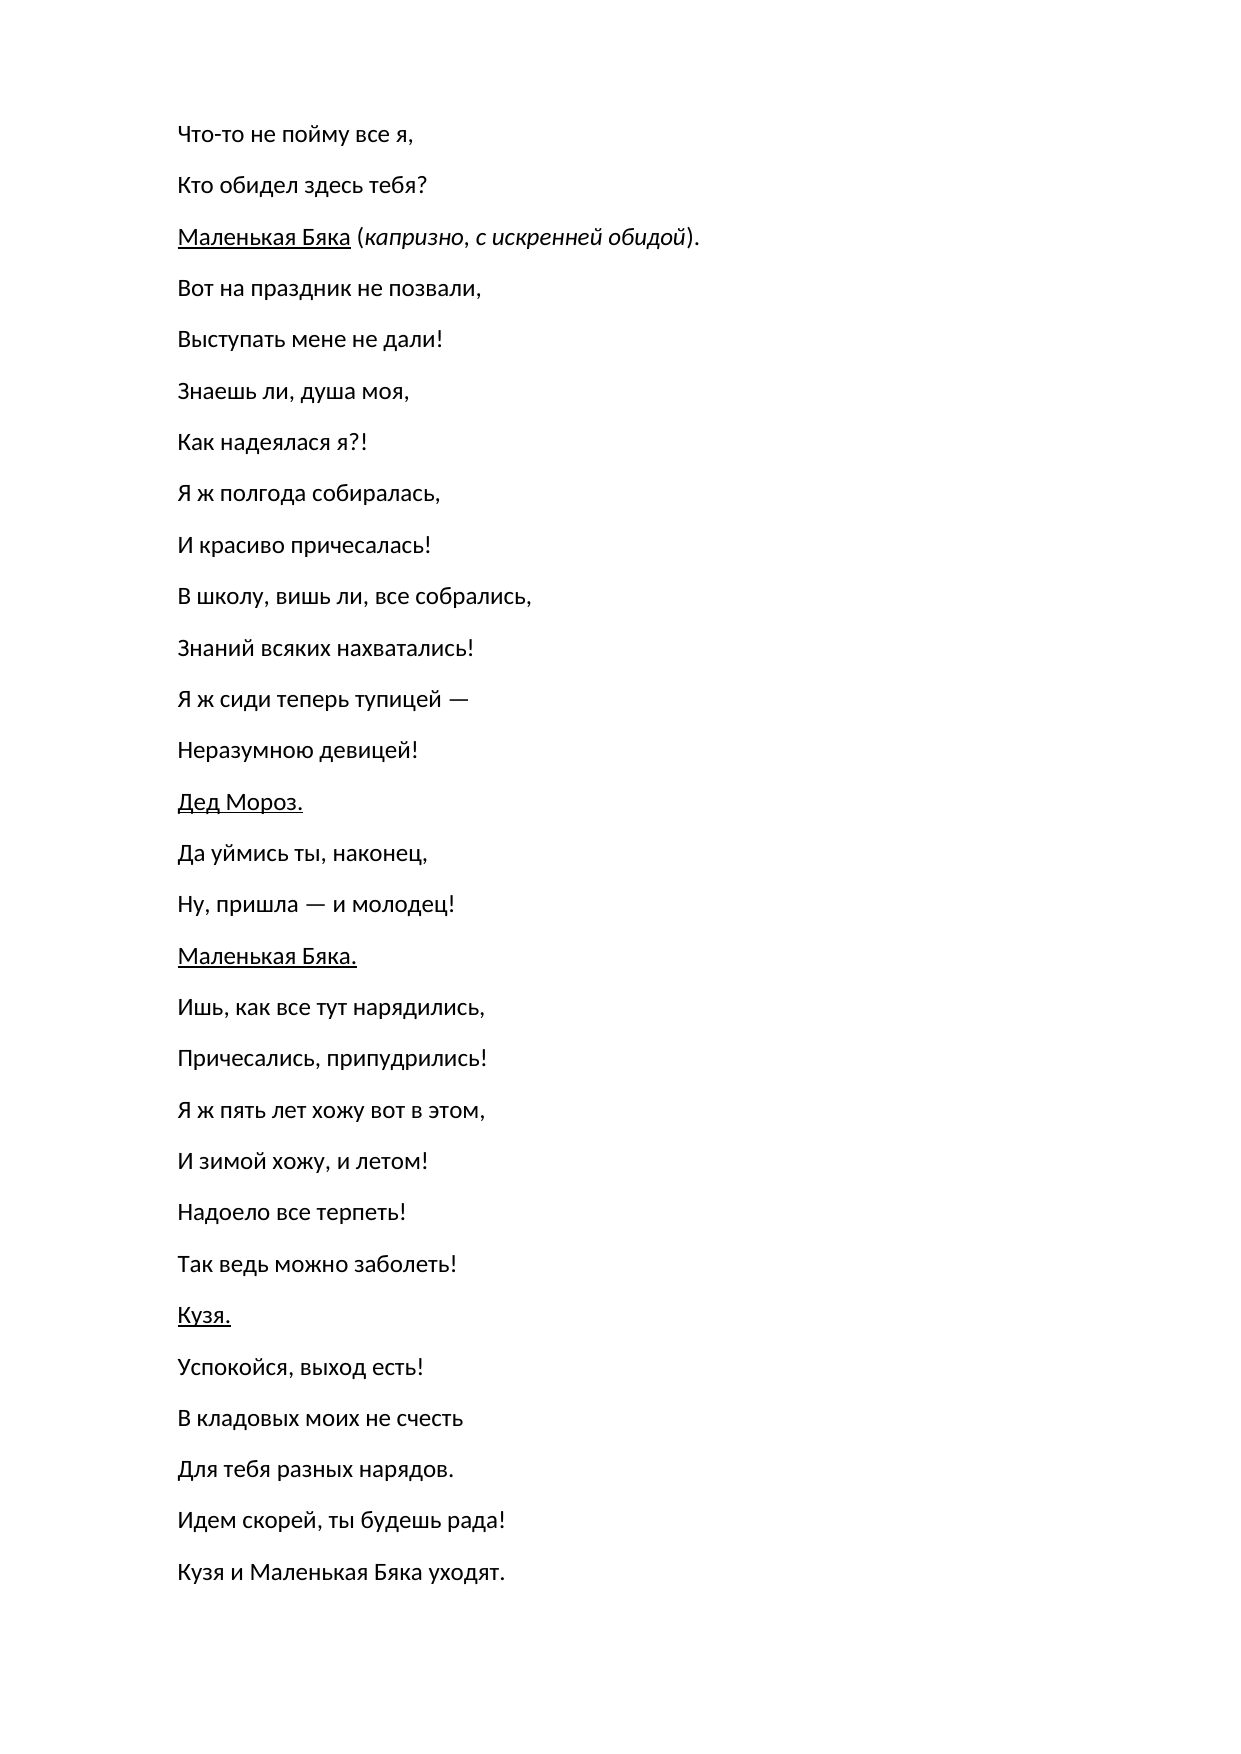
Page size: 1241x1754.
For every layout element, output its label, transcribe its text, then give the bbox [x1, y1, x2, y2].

text Я ж пять лет хожу вот в этом, [177, 1094, 1152, 1124]
text Знаний всяких нахватались! [177, 632, 1152, 662]
text Так ведь можно заболеть! [177, 1248, 1152, 1278]
text Кузя и Маленькая Бяка уходят. [177, 1556, 1152, 1587]
text Кузя. [177, 1299, 1152, 1330]
text Ишь, как все тут нарядились, [177, 991, 1152, 1022]
text В школу, вишь ли, все собрались, [177, 580, 1152, 611]
text Как надеялася я?! [177, 426, 1152, 457]
text Что-то не пойму все я, [177, 118, 1152, 149]
text Вот на праздник не позвали, [177, 272, 1152, 303]
text Для тебя разных нарядов. [177, 1453, 1152, 1484]
text Маленькая Бяка (капризно, с искренней обидой). [177, 221, 1152, 251]
text Да уймись ты, наконец, [177, 837, 1152, 868]
text Успокойся, выход есть! [177, 1351, 1152, 1381]
text Надоело все терпеть! [177, 1197, 1152, 1227]
text Я ж полгода собиралась, [177, 478, 1152, 508]
text Кто обидел здесь тебя? [177, 169, 1152, 200]
text И зимой хожу, и летом! [177, 1145, 1152, 1176]
text И красиво причесалась! [177, 529, 1152, 559]
text Выступать мене не дали! [177, 323, 1152, 354]
text Дед Мороз. [177, 786, 1152, 816]
text В кладовых моих не счесть [177, 1402, 1152, 1432]
text Причесались, припудрились! [177, 1042, 1152, 1073]
text Я ж сиди теперь тупицей — [177, 683, 1152, 713]
text Идем скорей, ты будешь рада! [177, 1505, 1152, 1535]
text Неразумною девицей! [177, 734, 1152, 765]
text Ну, пришла — и молодец! [177, 888, 1152, 919]
text Знаешь ли, душа моя, [177, 375, 1152, 405]
text Маленькая Бяка. [177, 940, 1152, 970]
